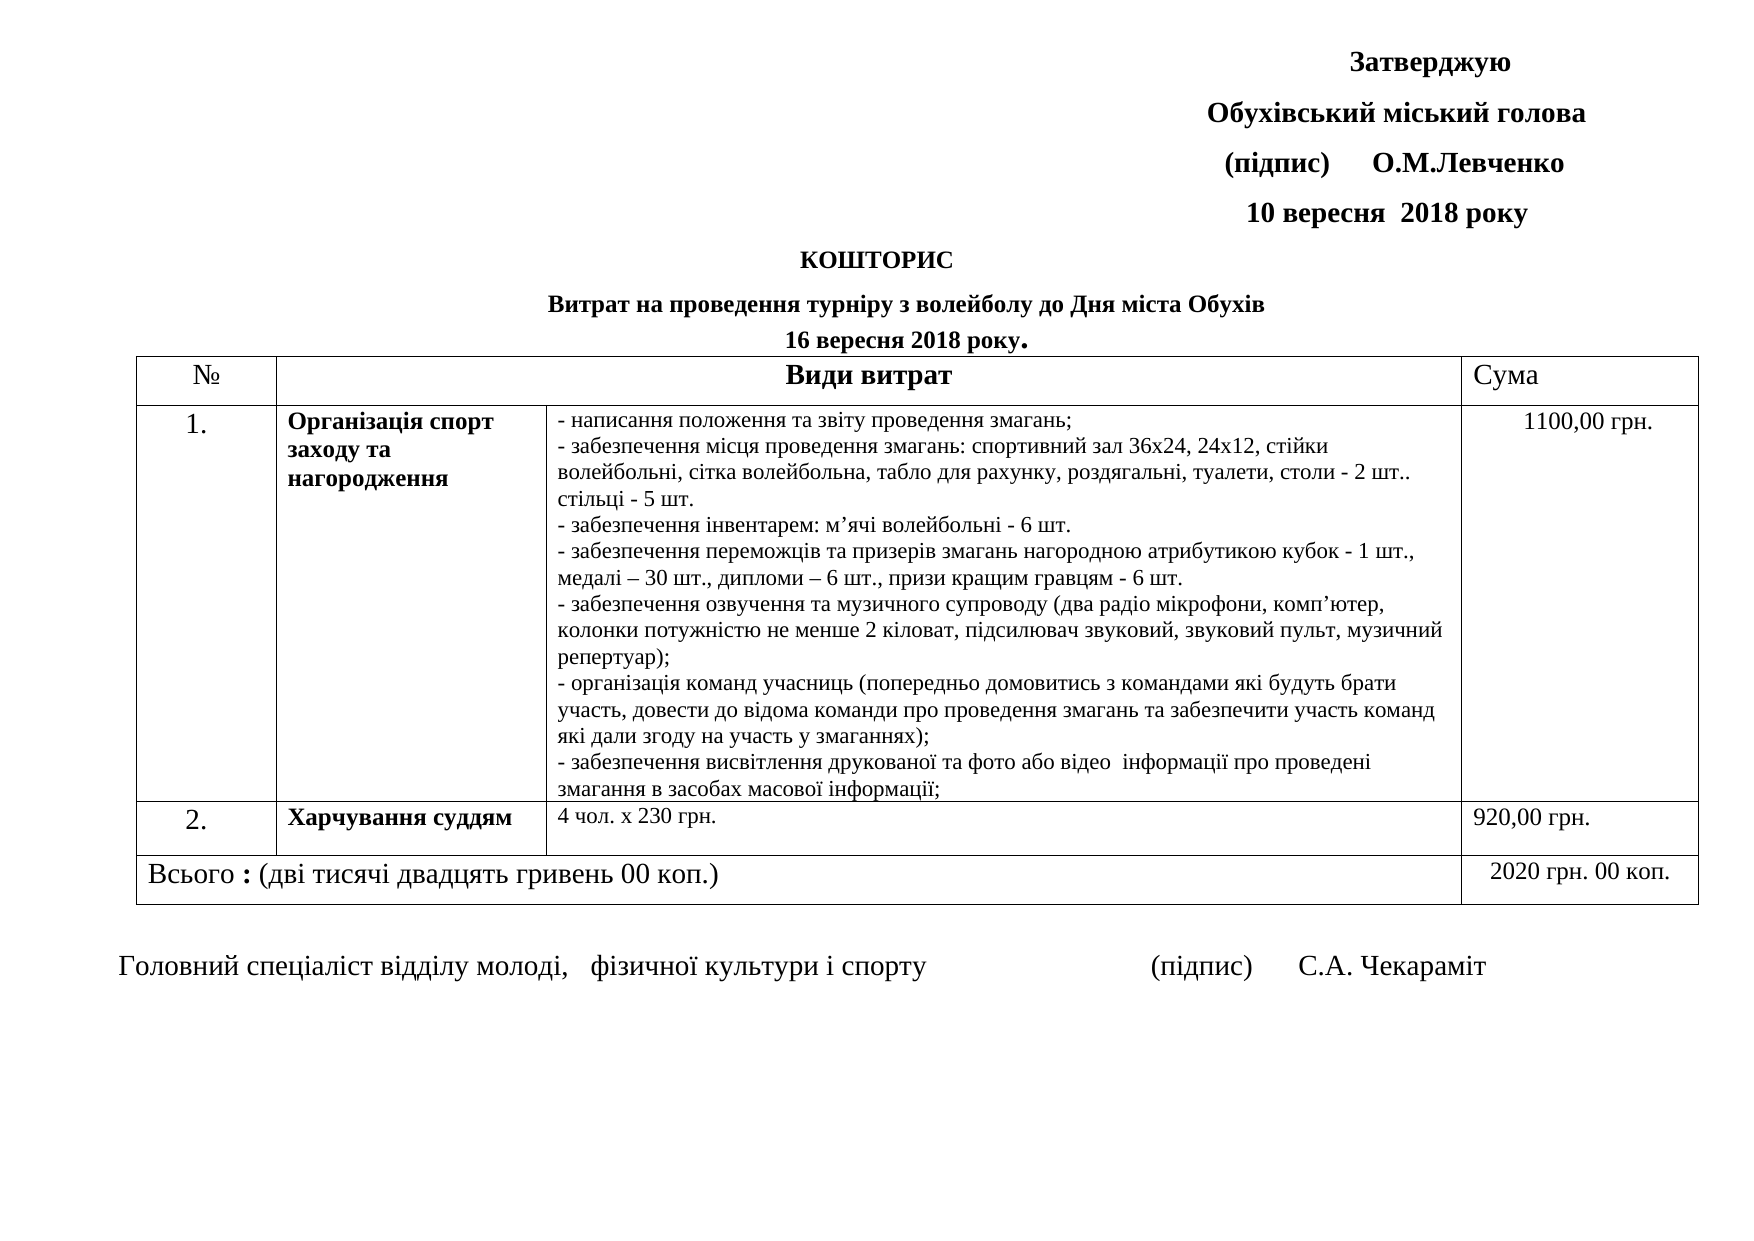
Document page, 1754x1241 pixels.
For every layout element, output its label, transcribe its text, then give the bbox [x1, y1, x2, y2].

table_cell 2020 грн. 00 коп. [1462, 856, 1698, 904]
table_cell Всього : (дві тисячі двадцять гривень 00 коп.) [137, 856, 1461, 904]
table_cell 920,00 грн. [1462, 802, 1698, 855]
table_header № [137, 357, 276, 405]
table_header Види витрат [277, 357, 1461, 405]
text Витрат на проведення турніру з волейболу до Дня міста Обухів [177, 289, 1636, 317]
text 10 вересня 2018 року [1077, 195, 1636, 229]
table_cell [137, 406, 276, 801]
text Головний спеціаліст відділу молоді, фізичної культури і спорту (підпис) С.А. Чекараміт [118, 948, 1636, 981]
table_cell Організація спорт заходу та нагородження [277, 406, 546, 801]
table_cell - написання положення та звіту проведення змагань; - забезпечення місця проведення змагань: спортивний зал 36х24, 24х12, стійки волейбольні, сітка волейбольна, табло для рахунку, роздягальні, туалети, столи - 2 шт.. стільці - 5 шт. - забезпечення інвентарем: м’ячі волейбольні - 6 шт. - забезпечення переможців та призерів змагань нагородною атрибутикою кубок - 1 шт., медалі – 30 шт., дипломи – 6 шт., призи кращим гравцям - 6 шт. - забезпечення озвучення та музичного супроводу (два радіо мікрофони, комп’ютер, колонки потужністю не менше 2 кіловат, підсилювач звуковий, звуковий пульт, музичний репертуар); - організація команд учасниць (попередньо домовитись з командами які будуть брати участь, довести до відома команди про проведення змагань та забезпечити участь команд які дали згоду на участь у змаганнях); - забезпечення висвітлення друкованої та фото або відео інформації про проведені змагання в засобах масової інформації; [547, 406, 1461, 801]
text 16 вересня 2018 року. [177, 317, 1636, 356]
text Обухівський міський голова [118, 95, 1636, 128]
table_cell Харчування суддям [277, 802, 546, 855]
text Затверджую [118, 44, 1636, 78]
text КОШТОРИС [118, 246, 1636, 274]
table_cell [137, 802, 276, 855]
table_cell 4 чол. х 230 грн. [547, 802, 1461, 855]
table_cell 1100,00 грн. [1462, 406, 1698, 801]
table_header Сума [1462, 357, 1698, 405]
text (підпис) О.М.Левченко [1224, 145, 1636, 178]
